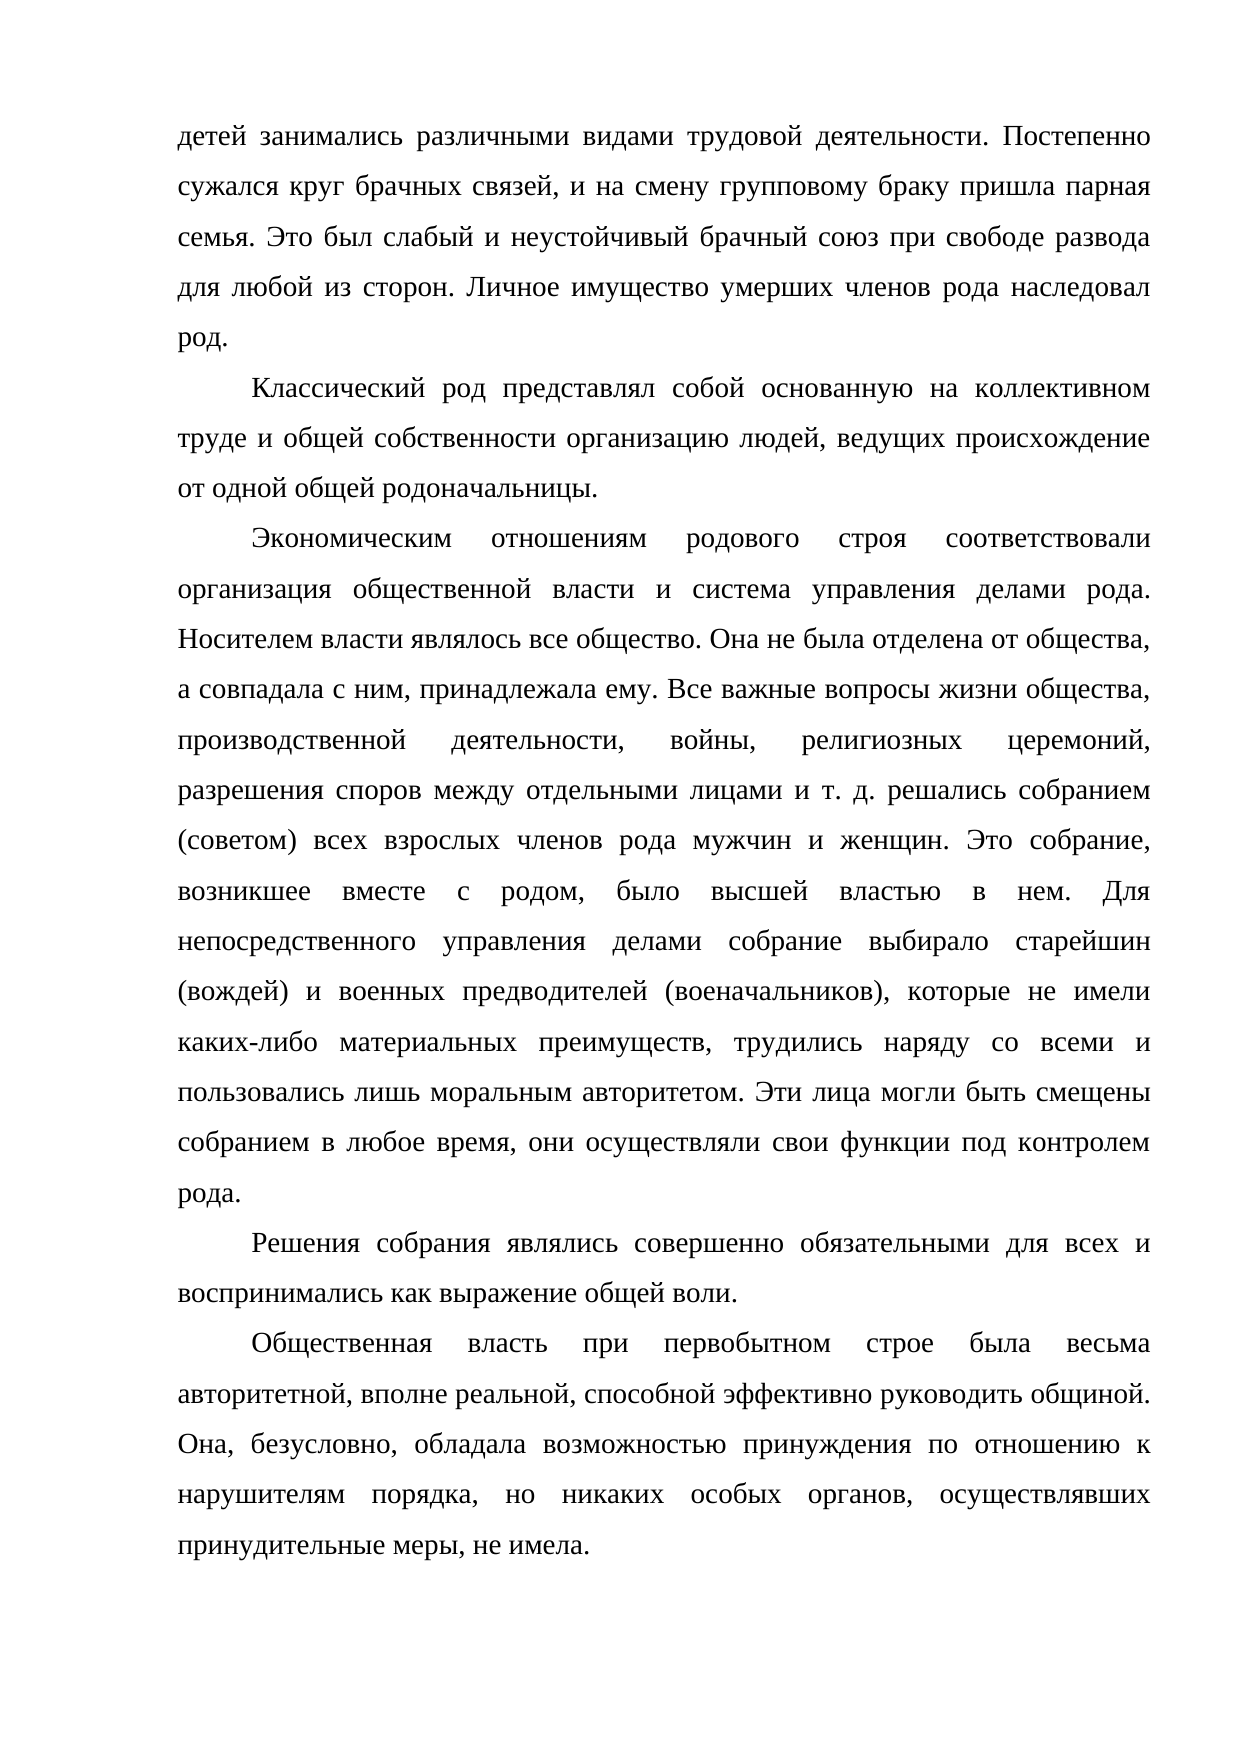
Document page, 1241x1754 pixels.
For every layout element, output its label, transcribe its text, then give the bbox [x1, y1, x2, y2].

text Экономическим отношениям родового строя соответствовали организация общественной власти и система управления делами рода. Носителем власти являлось все общество. Она не была отделена от общества, а совпадала с ним, принадлежала ему. Все важные вопросы жизни общества, производственной деятельности, войны, религиозных церемоний, разрешения споров между отдельными лицами и т. д. решались собранием (советом) всех взрослых членов рода мужчин и женщин. Это собрание, возникшее вместе с родом, было высшей властью в нем. Для непосредственного управления делами собрание выбирало старейшин (вождей) и военных предводителей (военачальников), которые не имели каких-либо материальных преимуществ, трудились наряду со всеми и пользовались лишь моральным авторитетом. Эти лица могли быть смещены собранием в любое время, они осуществляли свои функции под контролем рода. [177, 521, 1152, 1208]
text Классический род представлял собой основанную на коллективном труде и общей собственности организацию людей, ведущих происхождение от одной общей родоначальницы. [177, 370, 1152, 504]
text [177, 118, 1152, 353]
text Общественная власть при первобытном строе была весьма авторитетной, вполне реальной, способной эффективно руководить общиной. Она, безусловно, обладала возможностью принуждения по отношению к нарушителям порядка, но никаких особых органов, осуществлявших принудительные меры, не имела. [177, 1326, 1152, 1560]
text Решения собрания являлись совершенно обязательными для всех и воспринимались как выражение общей воли. [177, 1225, 1152, 1309]
